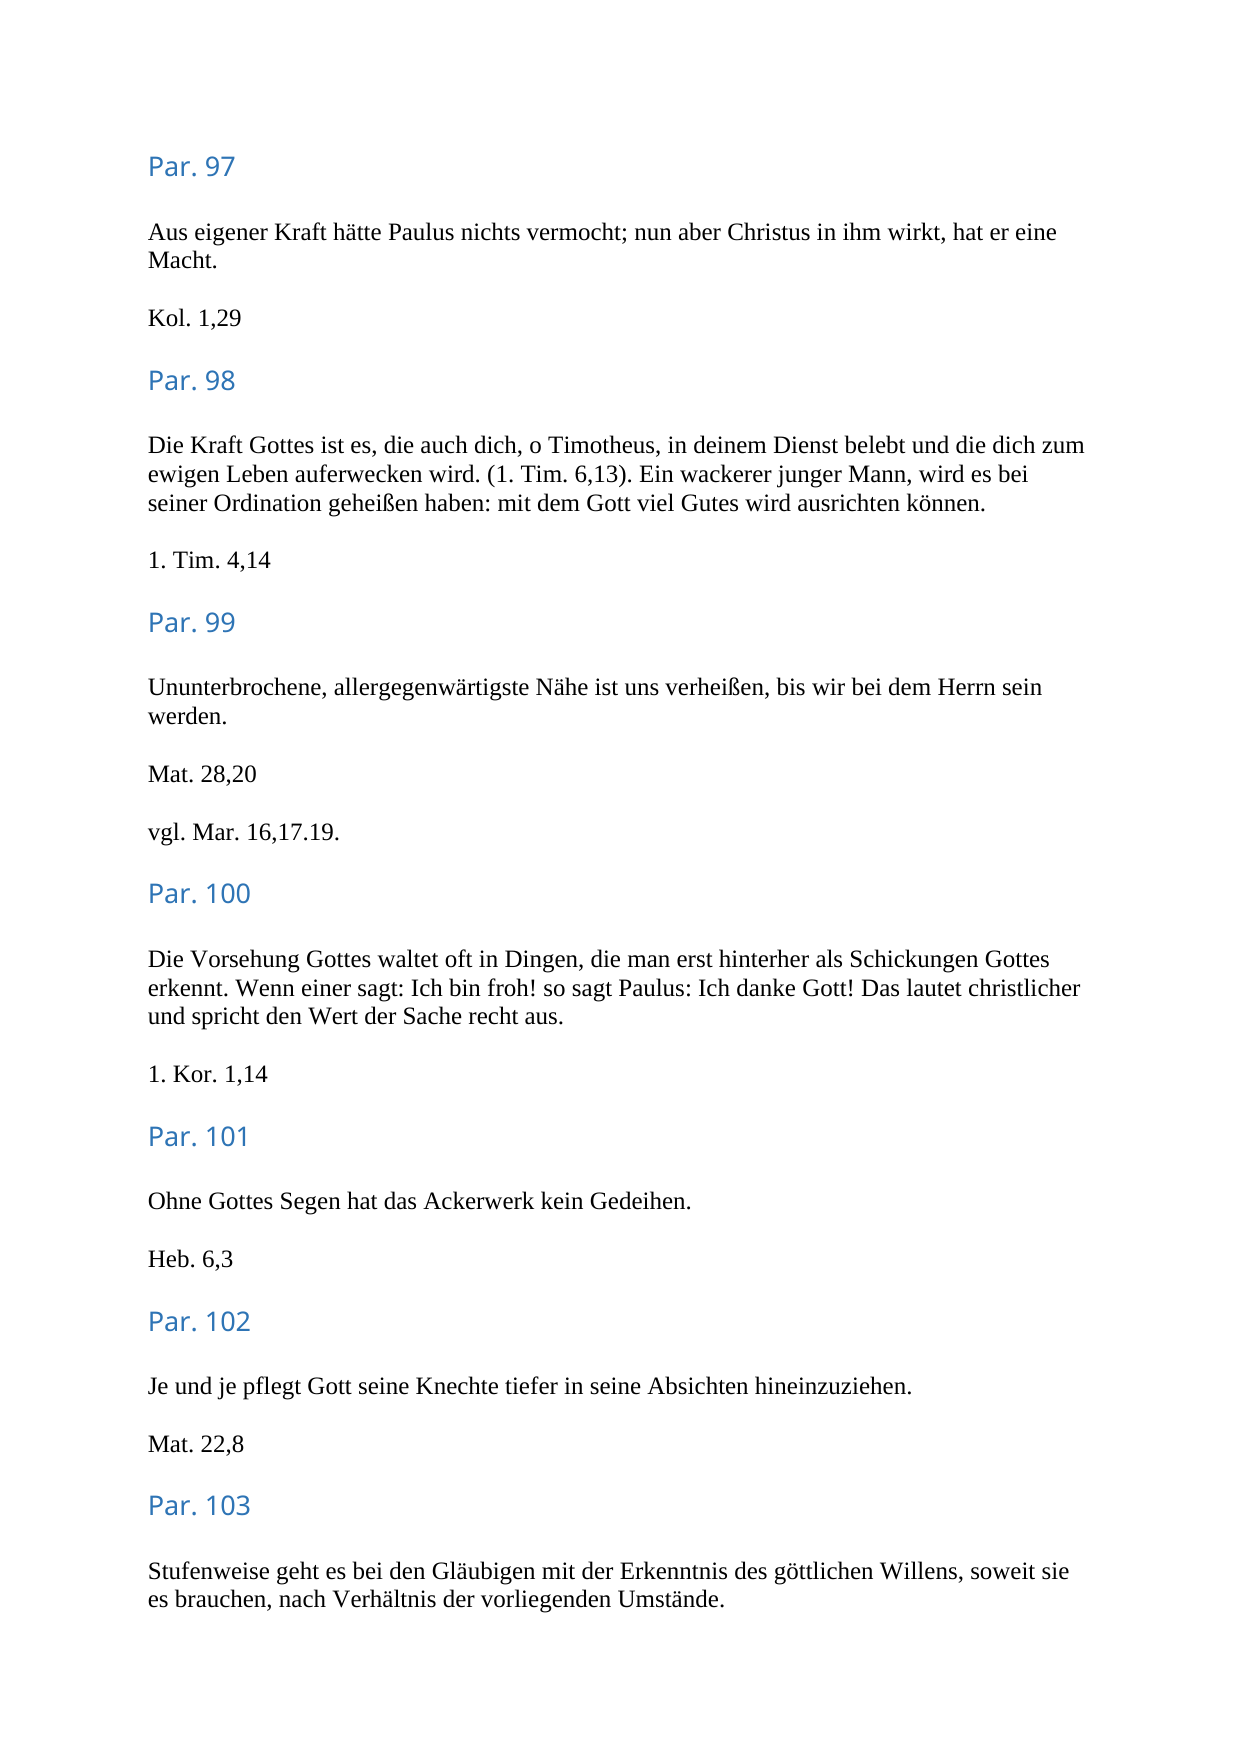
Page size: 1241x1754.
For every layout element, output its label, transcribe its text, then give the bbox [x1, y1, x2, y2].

subtitle Par. 98 [148, 361, 1093, 398]
text Stufenweise geht es bei den Gläubigen mit der Erkenntnis des göttlichen Willens, soweit sie es brauchen, nach Verhältnis der vorliegenden Umstände. [148, 1556, 1093, 1613]
subtitle Par. 100 [148, 875, 1093, 912]
text Ununterbrochene, allergegenwärtigste Nähe ist uns verheißen, bis wir bei dem Herrn sein werden. [148, 672, 1093, 730]
subtitle Par. 99 [148, 603, 1093, 640]
text Aus eigener Kraft hätte Paulus nichts vermocht; nun aber Christus in ihm wirkt, hat er eine Macht. [148, 217, 1093, 274]
text Je und je pflegt Gott seine Knechte tiefer in seine Absichten hineinzuziehen. [148, 1371, 1093, 1400]
text Ohne Gottes Segen hat das Ackerwerk kein Gedeihen. [148, 1186, 1093, 1215]
text 1. Tim. 4,14 [148, 546, 1093, 574]
text 1. Kor. 1,14 [148, 1059, 1093, 1088]
text Mat. 28,20 [148, 759, 1093, 788]
text Kol. 1,29 [148, 303, 1093, 332]
text vgl. Mar. 16,17.19. [148, 817, 1093, 846]
text Heb. 6,3 [148, 1244, 1093, 1273]
text Die Kraft Gottes ist es, die auch dich, o Timotheus, in deinem Dienst belebt und die dich zum ewigen Leben auferwecken wird. (1. Tim. 6,13). Ein wackerer junger Mann, wird es bei seiner Ordination geheißen haben: mit dem Gott viel Gutes wird ausrichten können. [148, 430, 1093, 516]
subtitle Par. 102 [148, 1302, 1093, 1339]
text Mat. 22,8 [148, 1429, 1093, 1458]
subtitle Par. 101 [148, 1117, 1093, 1154]
subtitle Par. 103 [148, 1487, 1093, 1524]
subtitle Par. 97 [148, 148, 1093, 184]
text Die Vorsehung Gottes waltet oft in Dingen, die man erst hinterher als Schickungen Gottes erkennt. Wenn einer sagt: Ich bin froh! so sagt Paulus: Ich danke Gott! Das lautet christlicher und spricht den Wert der Sache recht aus. [148, 944, 1093, 1030]
